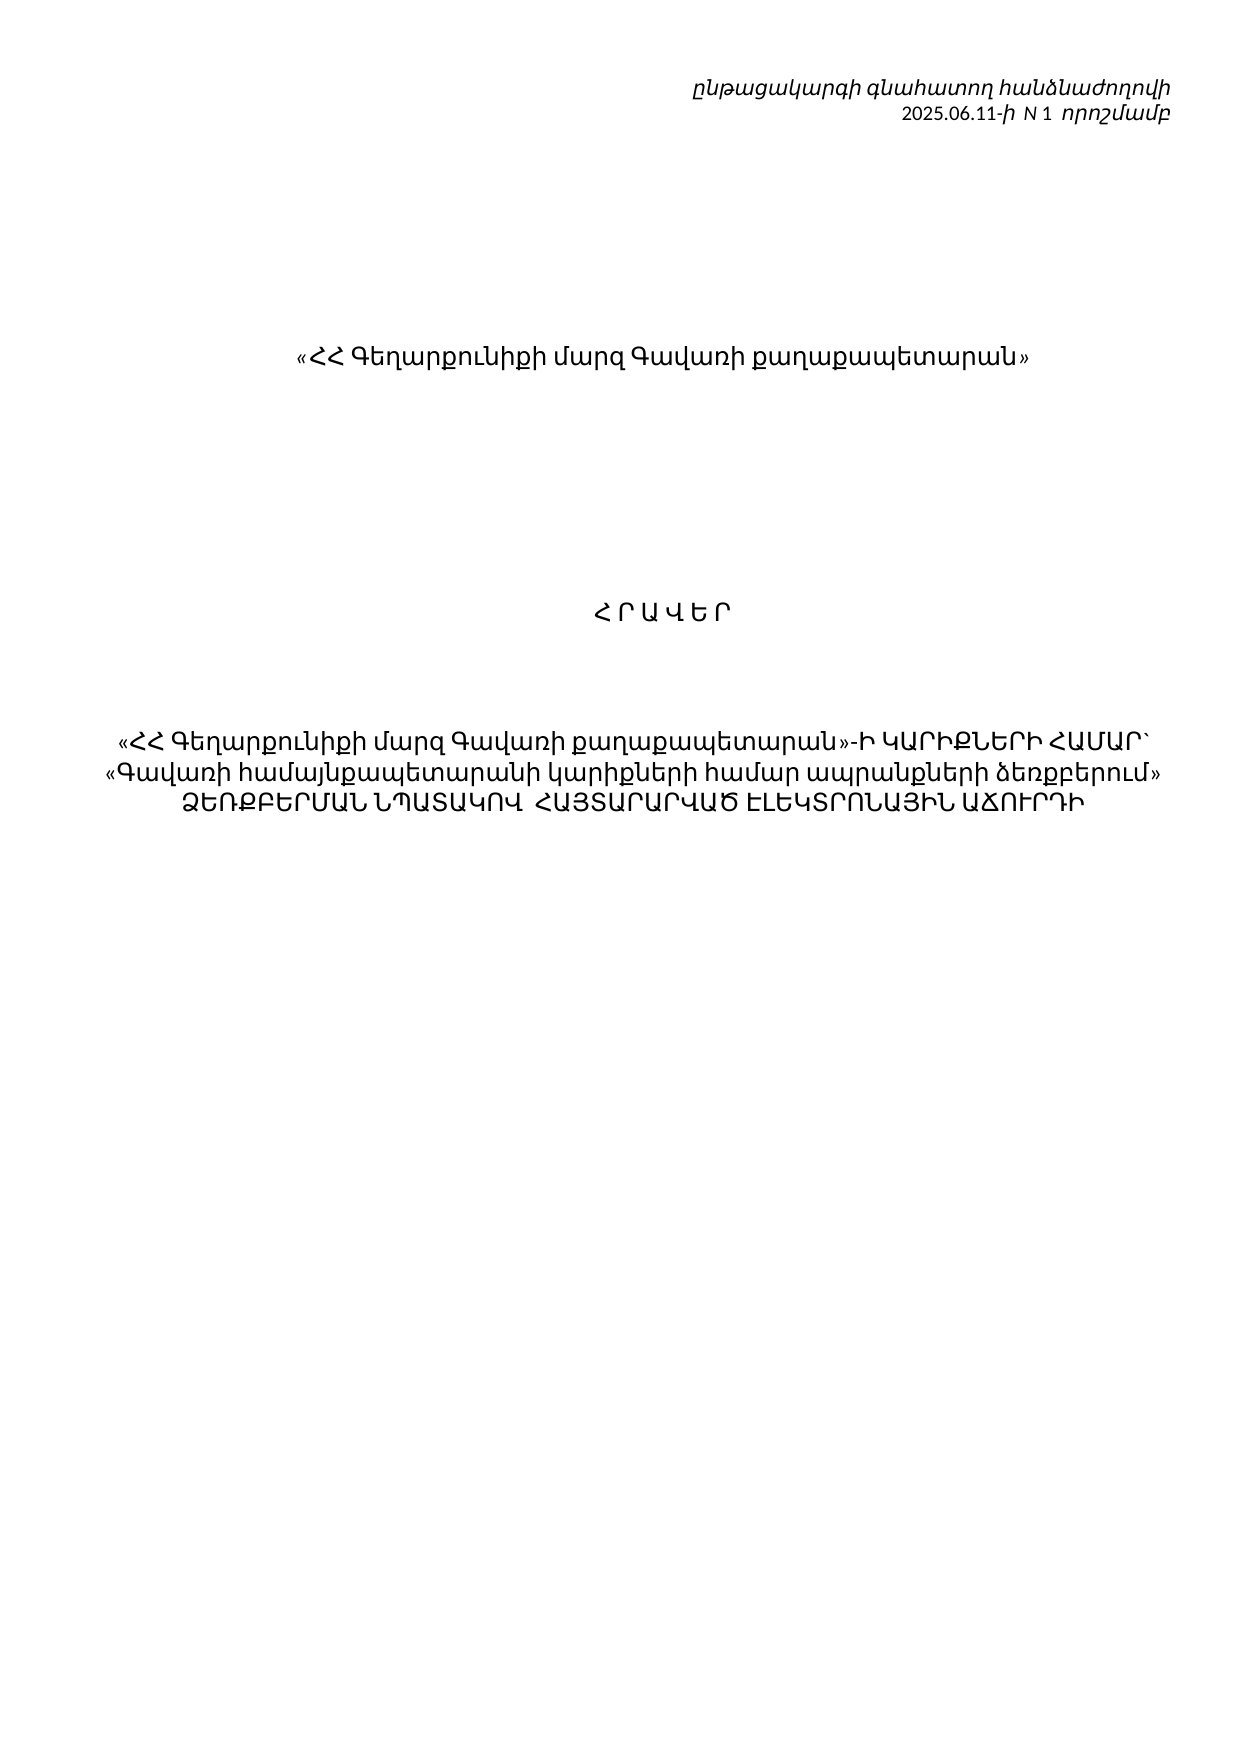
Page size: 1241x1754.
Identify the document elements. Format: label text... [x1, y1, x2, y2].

text 2025.06.11 -ի N 1 որոշմամբ [94, 100, 1171, 126]
text « ՀՀ Գեղարքունիքի մարզ Գավառի քաղաքապետարան» [94, 341, 1172, 371]
text «ՀՀ Գեղարքունիքի մարզ Գավառի քաղաքապետարան»-Ի ԿԱՐԻՔՆԵՐԻ ՀԱՄԱՐ` «Գավառի համայնքապետարանի կարիքների համար ապրանքների ձեռքբերում» ՁԵՌՔԲԵՐՄԱՆ ՆՊԱՏԱԿՈՎ ՀԱՅՏԱՐԱՐՎԱԾ ԷԼԵԿՏՐՈՆԱՅԻՆ ԱՃՈՒՐԴԻ [94, 726, 1172, 818]
text Հ Ր Ա Վ Ե Ր [94, 597, 1172, 628]
text ընթացակարգի գնահատող հանձնաժողովի [94, 75, 1171, 100]
